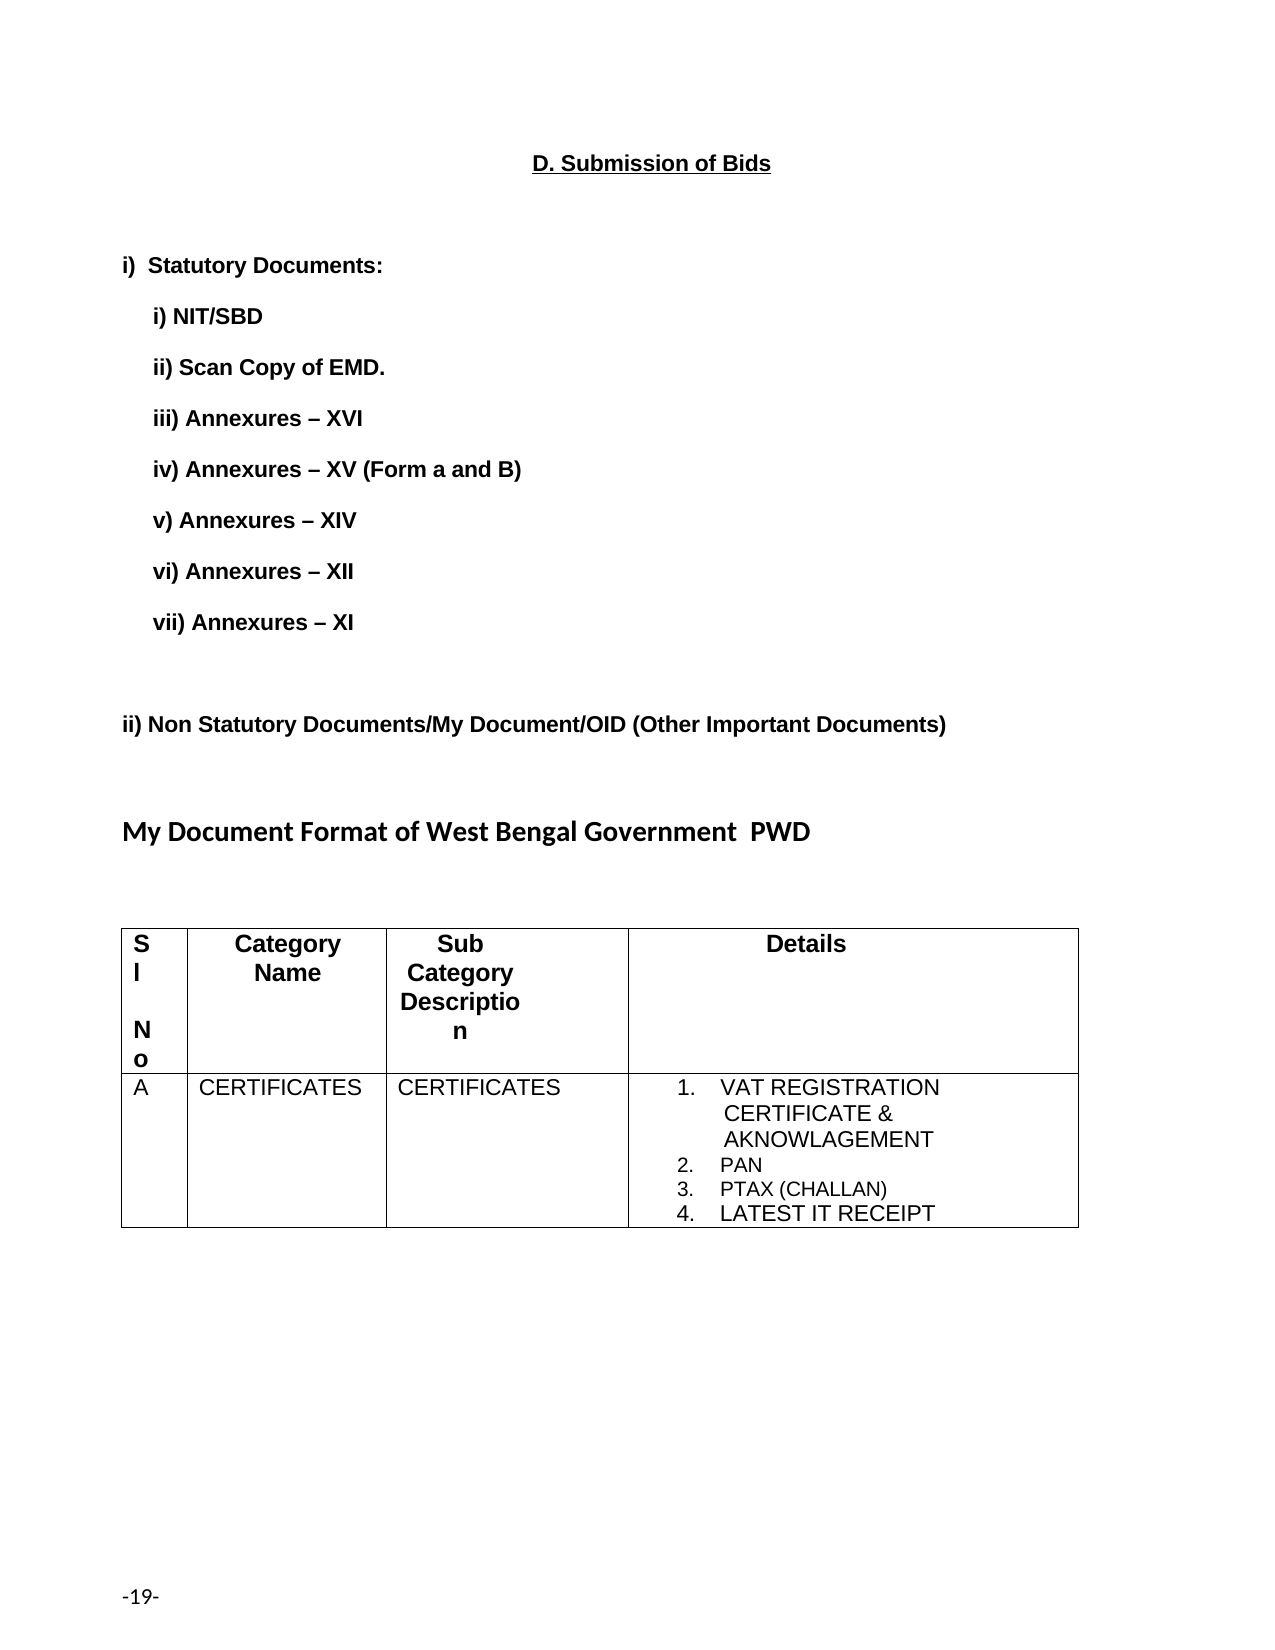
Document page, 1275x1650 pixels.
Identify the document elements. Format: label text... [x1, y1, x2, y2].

table_cell CERTIFICATES [387, 1074, 628, 1227]
table_header Sl No [122, 929, 187, 1072]
text ii) Non Statutory Documents/My Document/OID (Other Important Documents) [122, 711, 1181, 738]
table_cell 1. VAT REGISTRATION CERTIFICATE & AKNOWLAGEMENT PAN PTAX (CHALLAN) 4. LATEST IT RECEIPT [629, 1074, 1078, 1227]
text vi) Annexures – XII [122, 558, 1181, 585]
text i) NIT/SBD [122, 303, 1181, 329]
table_cell A [122, 1074, 187, 1227]
text iv) Annexures – XV (Form a and B) [122, 456, 1181, 483]
table_header Category Name [188, 929, 386, 1072]
table_header Details [629, 929, 1078, 1072]
table_header Sub Category Description [387, 929, 628, 1072]
text vii) Annexures – XI [122, 609, 1181, 636]
text My Document Format of West Bengal Government PWD [122, 813, 1181, 849]
text iii) Annexures – XVI [122, 405, 1181, 432]
text D. Submission of Bids [122, 150, 1181, 176]
text i) Statutory Documents: [122, 252, 1181, 278]
text v) Annexures – XIV [122, 507, 1181, 534]
table_cell CERTIFICATES [188, 1074, 386, 1227]
text ii) Scan Copy of EMD. [122, 354, 1181, 381]
